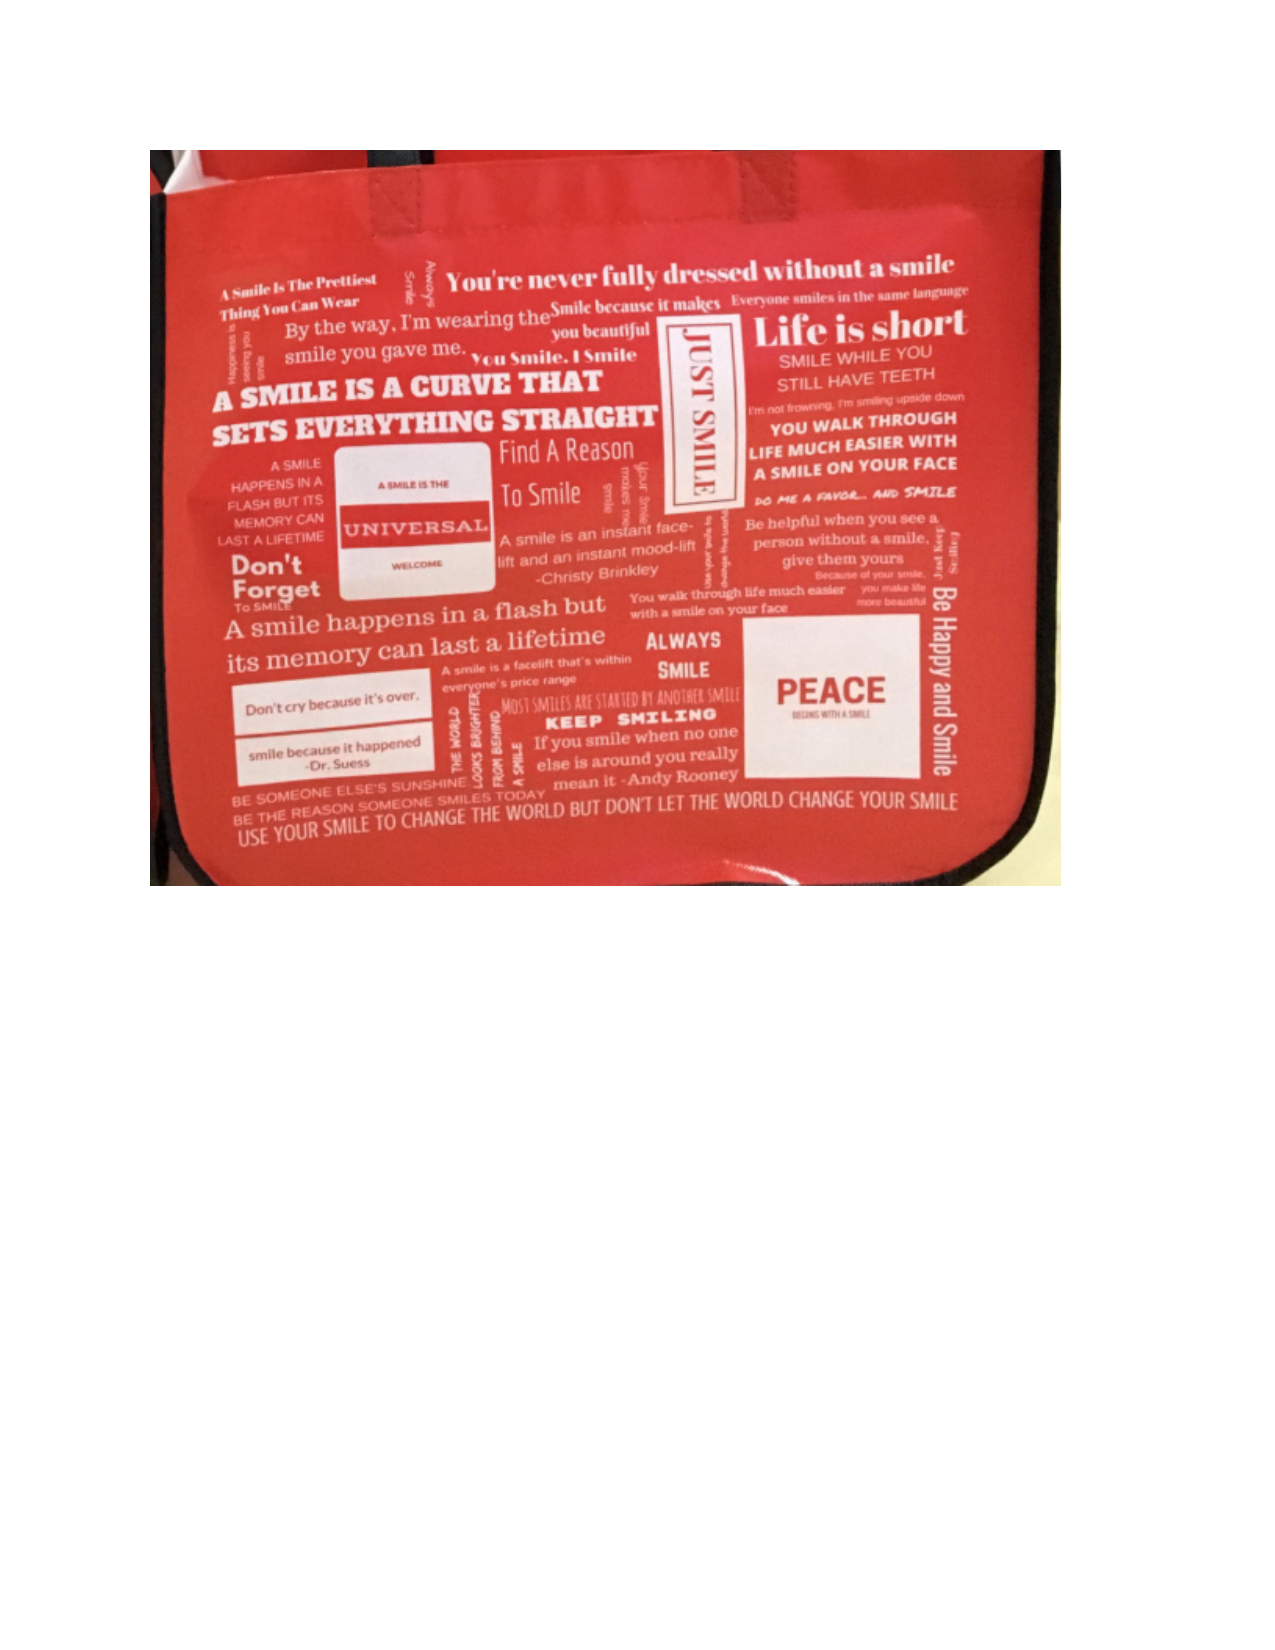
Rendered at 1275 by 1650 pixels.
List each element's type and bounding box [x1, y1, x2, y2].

picture [150, 150, 1062, 886]
